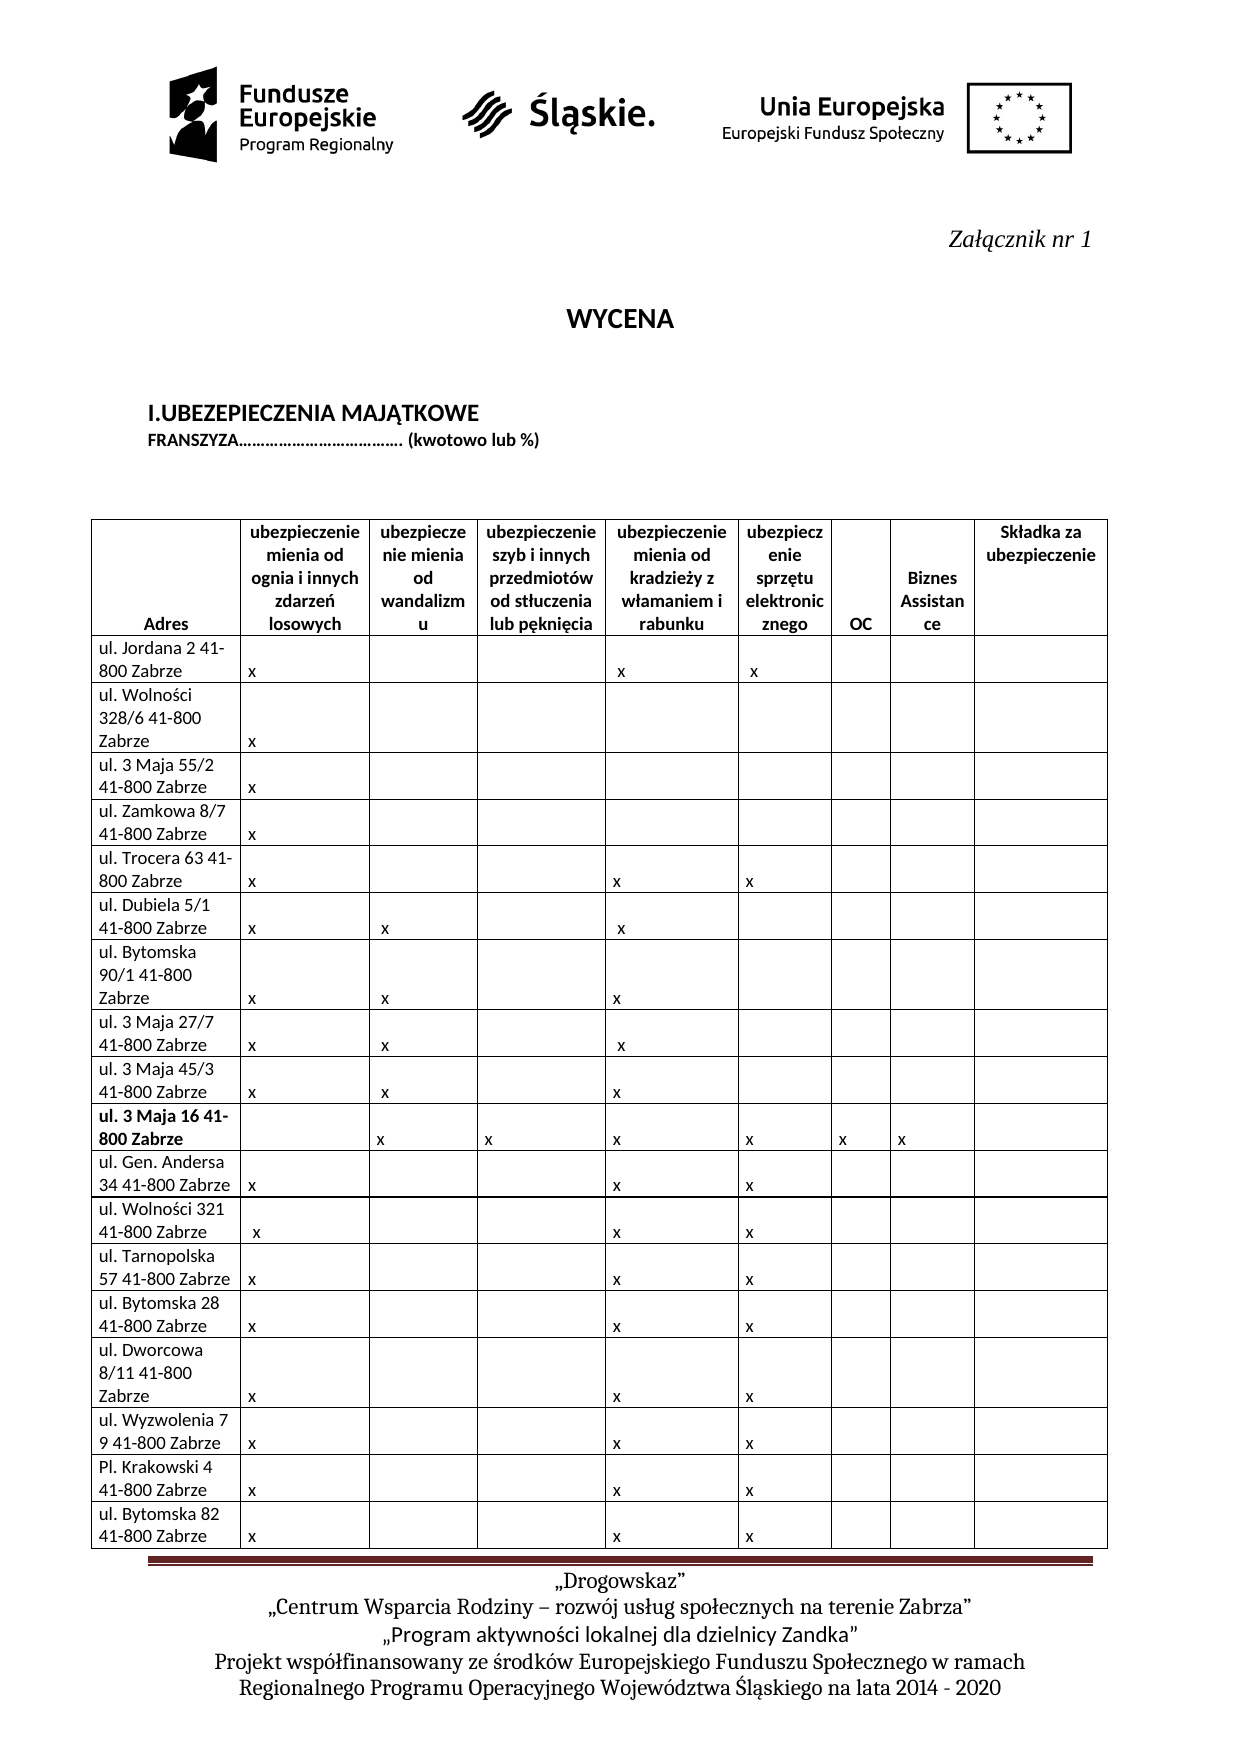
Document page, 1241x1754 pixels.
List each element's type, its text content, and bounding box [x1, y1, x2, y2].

table_cell [478, 846, 605, 892]
table_cell [478, 940, 605, 1009]
table_cell [478, 1244, 605, 1290]
table_cell [832, 1057, 890, 1103]
table_cell [478, 893, 605, 939]
table_cell [832, 753, 890, 798]
table_cell x [891, 1104, 974, 1149]
picture [147, 44, 1094, 184]
table_header ubezpieczenie sprzętu elektronicznego [739, 520, 831, 635]
table_cell [891, 1198, 974, 1243]
table_cell ul. 3 Maja 16 41-800 Zabrze [92, 1104, 240, 1149]
table_cell [370, 800, 477, 845]
table_cell ul. Jordana 2 41-800 Zabrze [92, 636, 240, 682]
table_cell x [241, 1338, 369, 1407]
table_cell Pl. Krakowski 4 41-800 Zabrze [92, 1455, 240, 1501]
table_cell [370, 1408, 477, 1454]
table_cell [370, 1244, 477, 1290]
table_cell x [739, 1455, 831, 1501]
table_cell [478, 636, 605, 682]
table_cell x [370, 1104, 477, 1149]
table_cell x [606, 846, 738, 892]
table_cell x [739, 1244, 831, 1290]
table_cell [832, 846, 890, 892]
table_cell x [241, 1057, 369, 1103]
table_cell [891, 1151, 974, 1196]
table_cell [975, 1291, 1107, 1337]
text FRANSZYZA………………………………. (kwotowo lub %) [148, 428, 1093, 451]
table_cell [478, 1455, 605, 1501]
table_cell x [370, 1010, 477, 1056]
table_cell [832, 940, 890, 1009]
table_cell [975, 1408, 1107, 1454]
table_cell [832, 1408, 890, 1454]
table_cell [975, 1104, 1107, 1149]
table_cell ul. Dubiela 5/1 41-800 Zabrze [92, 893, 240, 939]
table_cell [478, 753, 605, 798]
table_header ubezpieczenie mienia od kradzieży z włamaniem i rabunku [606, 520, 738, 635]
table_cell x [739, 1502, 831, 1547]
table_cell [478, 683, 605, 752]
table_cell ul. Tarnopolska 57 41-800 Zabrze [92, 1244, 240, 1290]
table_cell [891, 846, 974, 892]
text Załącznik nr 1 [148, 224, 1093, 252]
table_cell [891, 1010, 974, 1056]
table_cell [975, 800, 1107, 845]
table_cell x [241, 1010, 369, 1056]
table_cell x [241, 1151, 369, 1196]
table_cell x [606, 940, 738, 1009]
table_cell [975, 1057, 1107, 1103]
text WYCENA [148, 301, 1093, 336]
table_cell x [241, 683, 369, 752]
table_cell [975, 1010, 1107, 1056]
table_cell [975, 636, 1107, 682]
table_cell [975, 846, 1107, 892]
table_cell [370, 1198, 477, 1243]
table_header ubezpieczenie mienia od wandalizmu [370, 520, 477, 635]
table_cell [891, 800, 974, 845]
table_cell [478, 800, 605, 845]
table_cell x [370, 1057, 477, 1103]
table_cell [478, 1198, 605, 1243]
table_cell ul. Bytomska 28 41-800 Zabrze [92, 1291, 240, 1337]
table_cell [832, 683, 890, 752]
table_cell x [241, 636, 369, 682]
table_cell [891, 1244, 974, 1290]
table_header ubezpieczenie szyb i innych przedmiotów od stłuczenia lub pęknięcia [478, 520, 605, 635]
table_header ubezpieczenie mienia od ognia i innych zdarzeń losowych [241, 520, 369, 635]
table_cell [739, 1057, 831, 1103]
table_cell [370, 753, 477, 798]
table_cell [478, 1151, 605, 1196]
text I.UBEZEPIECZENIA MAJĄTKOWE [148, 397, 1093, 428]
table_cell [832, 1010, 890, 1056]
table_cell [478, 1338, 605, 1407]
table_cell x [606, 1010, 738, 1056]
table_cell [975, 1502, 1107, 1547]
table_cell [478, 1502, 605, 1547]
table_cell x [739, 1151, 831, 1196]
table_cell [832, 1455, 890, 1501]
table_cell ul. Trocera 63 41-800 Zabrze [92, 846, 240, 892]
table_cell x [241, 800, 369, 845]
table_cell x [739, 1104, 831, 1149]
table_cell [891, 893, 974, 939]
table_cell x [241, 1291, 369, 1337]
table_cell [975, 1455, 1107, 1501]
table_cell [832, 1244, 890, 1290]
table_cell x [739, 1408, 831, 1454]
table_cell [370, 1455, 477, 1501]
table_cell [891, 1455, 974, 1501]
table_cell [606, 753, 738, 798]
table_cell [478, 1057, 605, 1103]
table_cell [975, 1198, 1107, 1243]
table_cell x [606, 1455, 738, 1501]
table_cell ul. 3 Maja 27/7 41-800 Zabrze [92, 1010, 240, 1056]
table_cell [739, 800, 831, 845]
table_cell ul. Bytomska 82 41-800 Zabrze [92, 1502, 240, 1547]
table_cell [370, 1338, 477, 1407]
table_cell [370, 1151, 477, 1196]
table_cell x [241, 1502, 369, 1547]
table_cell [975, 1338, 1107, 1407]
table_cell [832, 1151, 890, 1196]
table_cell [478, 1010, 605, 1056]
table_cell [832, 1291, 890, 1337]
table_cell [891, 636, 974, 682]
table_cell [891, 1338, 974, 1407]
table_cell [832, 636, 890, 682]
table_cell x [739, 1338, 831, 1407]
table_cell [606, 800, 738, 845]
table_cell x [241, 893, 369, 939]
table_cell x [606, 1338, 738, 1407]
table_cell [606, 683, 738, 752]
table_header Adres [92, 520, 240, 635]
table_cell x [832, 1104, 890, 1149]
table_cell [891, 1057, 974, 1103]
table_cell ul. Wyzwolenia 7 9 41-800 Zabrze [92, 1408, 240, 1454]
table_cell x [241, 1408, 369, 1454]
table_cell [370, 1502, 477, 1547]
table_cell [739, 683, 831, 752]
table_cell [739, 940, 831, 1009]
table_header Składka za ubezpieczenie [975, 520, 1107, 635]
table_cell [975, 753, 1107, 798]
table_cell ul. Gen. Andersa 34 41-800 Zabrze [92, 1151, 240, 1196]
table_cell [891, 1291, 974, 1337]
table_cell x [370, 940, 477, 1009]
table_cell x [739, 846, 831, 892]
table_cell x [241, 1455, 369, 1501]
table_cell [370, 846, 477, 892]
table_cell [739, 753, 831, 798]
table_cell x [370, 893, 477, 939]
table_cell x [606, 1244, 738, 1290]
table_cell x [606, 1198, 738, 1243]
table_cell [832, 893, 890, 939]
table_header Biznes Assistance [891, 520, 974, 635]
table_cell x [241, 1244, 369, 1290]
table_cell ul. Dworcowa 8/11 41-800 Zabrze [92, 1338, 240, 1407]
table_cell [478, 1291, 605, 1337]
table_cell [241, 1104, 369, 1149]
table_cell x [606, 636, 738, 682]
table_cell x [739, 1198, 831, 1243]
table_cell [891, 753, 974, 798]
table_cell [832, 800, 890, 845]
table_cell [832, 1338, 890, 1407]
table_header OC [832, 520, 890, 635]
table_cell x [739, 636, 831, 682]
table_cell x [606, 1291, 738, 1337]
table_cell [975, 893, 1107, 939]
table_cell [739, 1010, 831, 1056]
table_cell [370, 1291, 477, 1337]
table_cell x [606, 1104, 738, 1149]
table_cell [975, 1244, 1107, 1290]
table_cell x [606, 1057, 738, 1103]
table_cell x [478, 1104, 605, 1149]
table_cell x [606, 893, 738, 939]
table_cell x [241, 846, 369, 892]
table_cell [739, 893, 831, 939]
table_cell ul. 3 Maja 45/3 41-800 Zabrze [92, 1057, 240, 1103]
table_cell x [739, 1291, 831, 1337]
table_cell [478, 1408, 605, 1454]
table_cell ul. Wolności 328/6 41-800 Zabrze [92, 683, 240, 752]
table_cell ul. Wolności 321 41-800 Zabrze [92, 1198, 240, 1243]
table_cell [891, 1502, 974, 1547]
table_cell x [606, 1408, 738, 1454]
table_cell x [606, 1151, 738, 1196]
table_cell [832, 1198, 890, 1243]
table_cell [891, 683, 974, 752]
table_cell [832, 1502, 890, 1547]
table_cell [891, 1408, 974, 1454]
table_cell ul. Zamkowa 8/7 41-800 Zabrze [92, 800, 240, 845]
table_cell ul. 3 Maja 55/2 41-800 Zabrze [92, 753, 240, 798]
table_cell [975, 683, 1107, 752]
table_cell x [241, 940, 369, 1009]
table_cell [370, 683, 477, 752]
table_cell [975, 940, 1107, 1009]
table_cell x [606, 1502, 738, 1547]
table_cell ul. Bytomska 90/1 41-800 Zabrze [92, 940, 240, 1009]
table_cell [975, 1151, 1107, 1196]
table_cell [891, 940, 974, 1009]
table_cell [370, 636, 477, 682]
table_cell x [241, 1198, 369, 1243]
table_cell x [241, 753, 369, 798]
